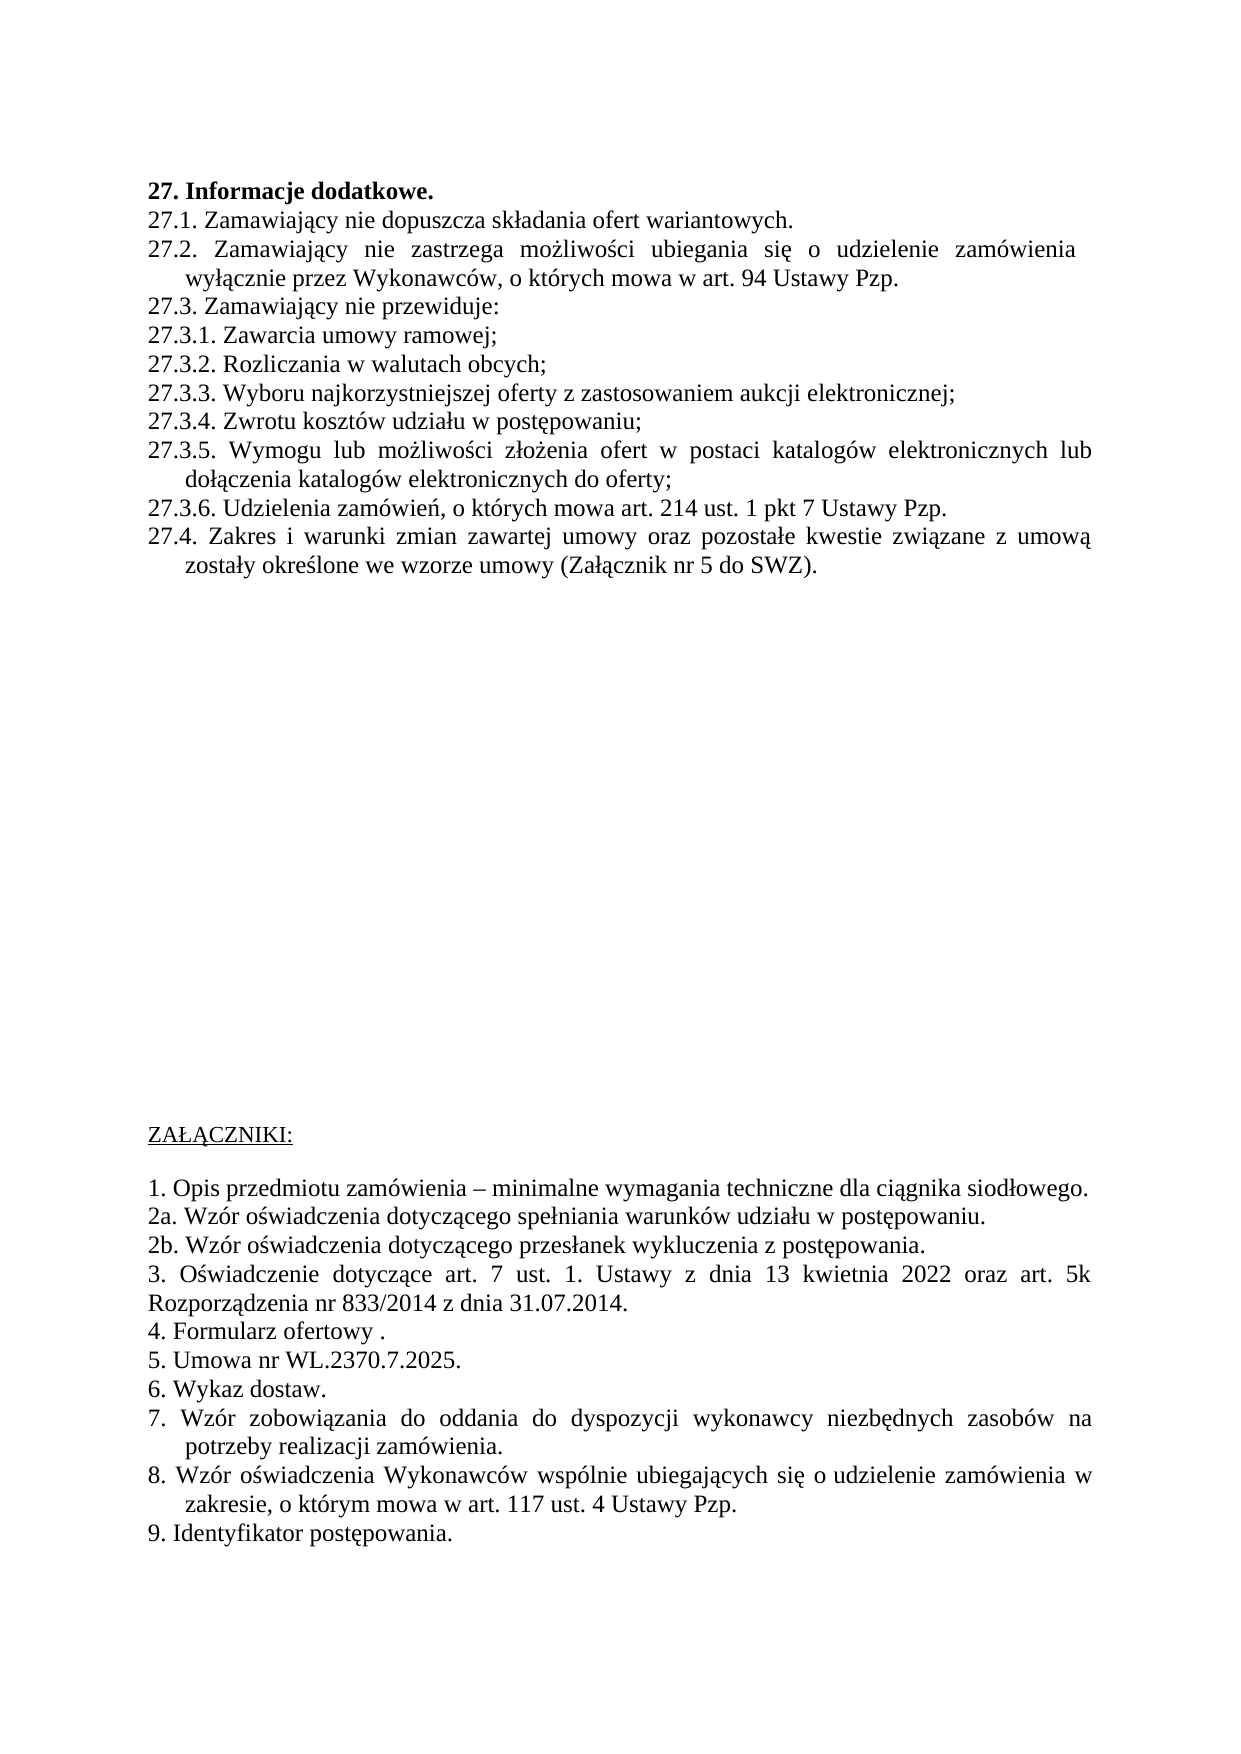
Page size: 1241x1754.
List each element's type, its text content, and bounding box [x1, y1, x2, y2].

text 6. Wykaz dostaw. [148, 1374, 1093, 1403]
text ZAŁĄCZNIKI: [148, 1121, 1093, 1148]
text 27.3.5. Wymogu lub możliwości złożenia ofert w postaci katalogów elektronicznych lub dołączenia katalogów elektronicznych do oferty; [148, 435, 1093, 493]
text 1. Opis przedmiotu zamówienia – minimalne wymagania techniczne dla ciągnika siodłowego. [148, 1173, 1093, 1201]
text 3. Oświadczenie dotyczące art. 7 ust. 1. Ustawy z dnia 13 kwietnia 2022 oraz art. 5k Rozporządzenia nr 833/2014 z dnia 31.07.2014. [148, 1259, 1093, 1316]
text 27.2. Zamawiający nie zastrzega możliwości ubiegania się o udzielenie zamówienia wyłącznie przez Wykonawców, o których mowa w art. 94 Ustawy Pzp. [148, 234, 1093, 291]
text 27.3.2. Rozliczania w walutach obcych; [148, 349, 1093, 378]
text 8. Wzór oświadczenia Wykonawców wspólnie ubiegających się o udzielenie zamówienia w zakresie, o którym mowa w art. 117 ust. 4 Ustawy Pzp. [148, 1460, 1093, 1518]
text 2b. Wzór oświadczenia dotyczącego przesłanek wykluczenia z postępowania. [148, 1230, 1093, 1259]
text 5. Umowa nr WL.2370.7.2025. [148, 1345, 1093, 1374]
text 27.3.1. Zawarcia umowy ramowej; [148, 320, 1093, 349]
text 27.1. Zamawiający nie dopuszcza składania ofert wariantowych. [148, 205, 1093, 234]
text 7. Wzór zobowiązania do oddania do dyspozycji wykonawcy niezbędnych zasobów na potrzeby realizacji zamówienia. [148, 1403, 1093, 1460]
text 4. Formularz ofertowy . [148, 1316, 1093, 1345]
text 9. Identyfikator postępowania. [148, 1518, 1093, 1546]
text 27.3.4. Zwrotu kosztów udziału w postępowaniu; [148, 406, 1093, 435]
text 2a. Wzór oświadczenia dotyczącego spełniania warunków udziału w postępowaniu. [148, 1201, 1093, 1230]
text 27.3.6. Udzielenia zamówień, o których mowa art. 214 ust. 1 pkt 7 Ustawy Pzp. [148, 493, 1093, 521]
text 27.4. Zakres i warunki zmian zawartej umowy oraz pozostałe kwestie związane z umową zostały określone we wzorze umowy (Załącznik nr 5 do SWZ). [148, 521, 1093, 579]
text 27.3.3. Wyboru najkorzystniejszej oferty z zastosowaniem aukcji elektronicznej; [148, 378, 1093, 406]
text 27. Informacje dodatkowe. [148, 176, 1093, 205]
text 27.3. Zamawiający nie przewiduje: [148, 291, 1093, 320]
